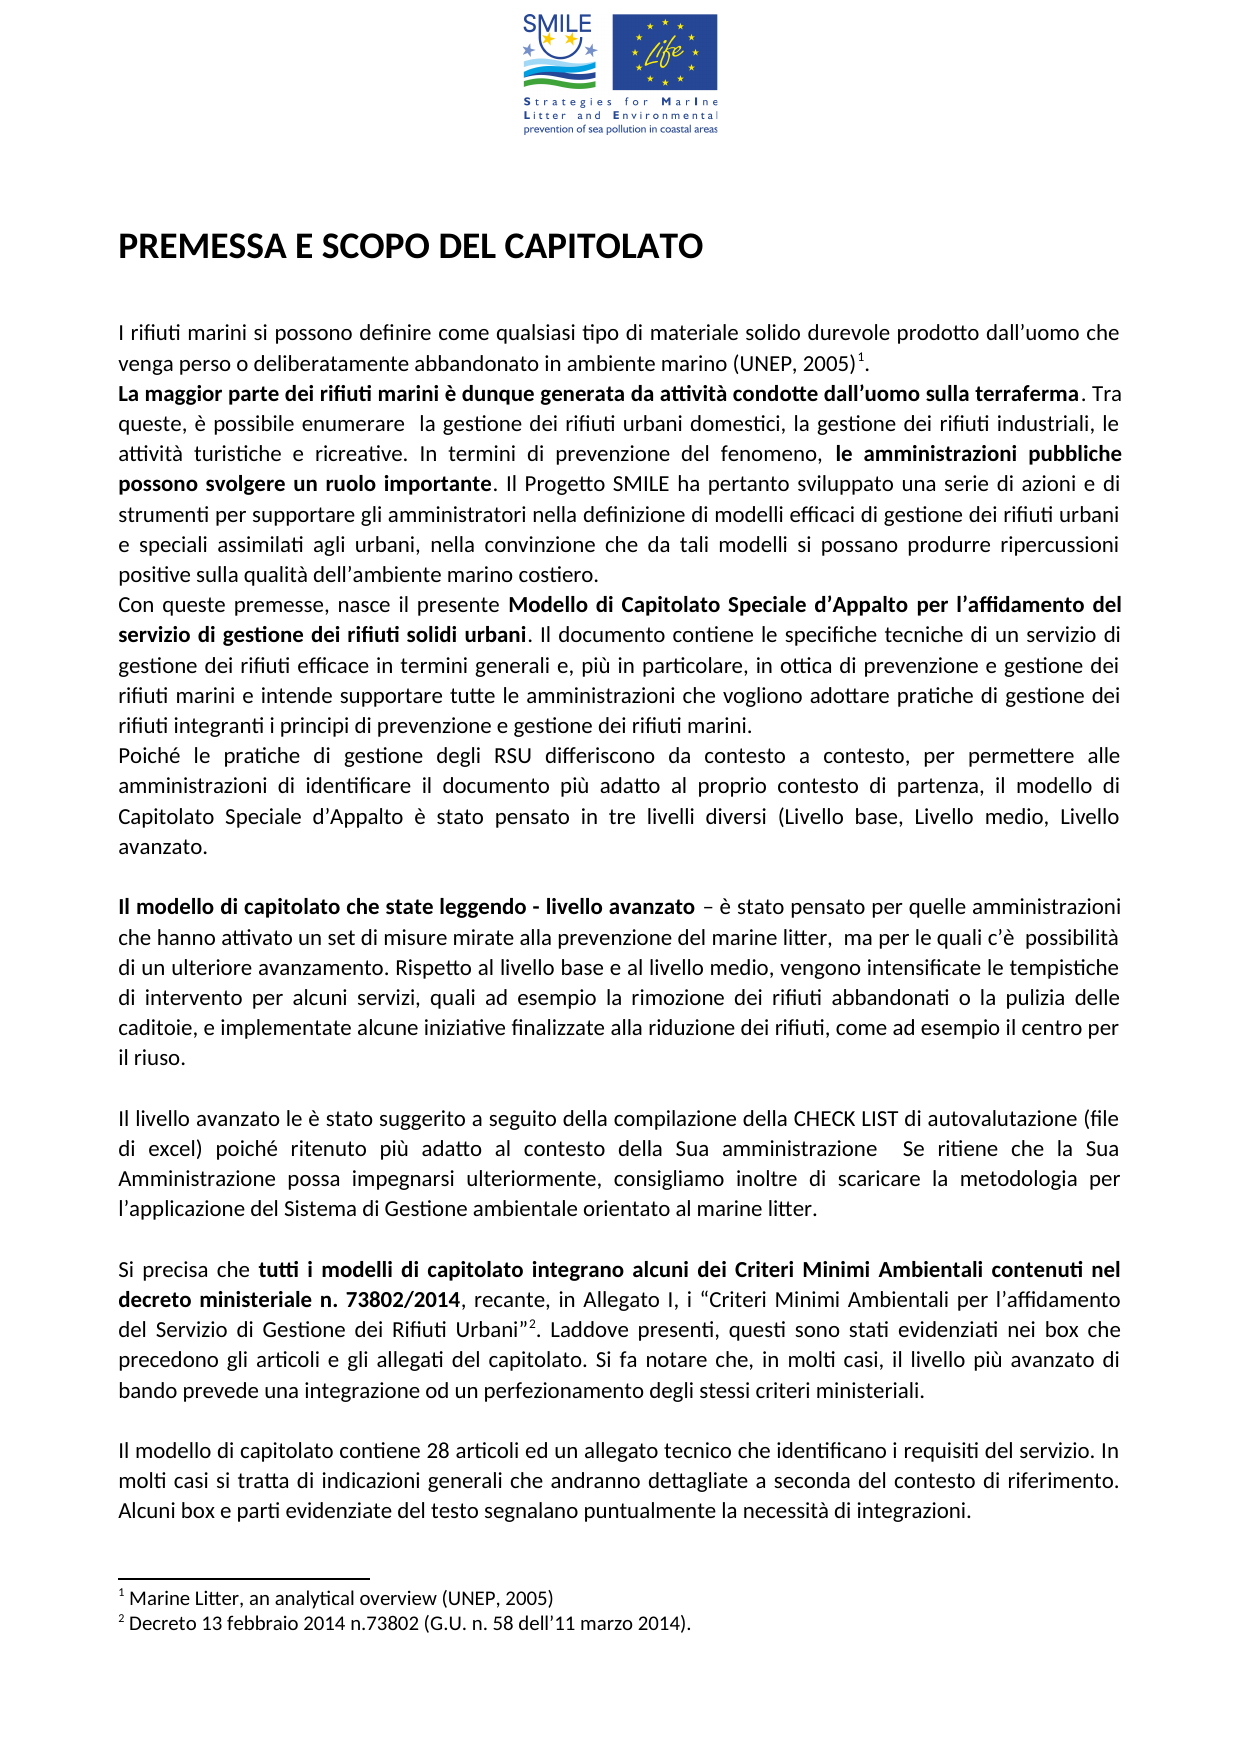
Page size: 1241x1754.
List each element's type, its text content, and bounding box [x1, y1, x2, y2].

text Con queste premesse, nasce il presente Modello di Capitolato Speciale d’Appalto per l’affidamento del servizio di gestione dei rifiuti solidi urbani. Il documento contiene le specifiche tecniche di un servizio di gestione dei rifiuti efficace in termini generali e, più in particolare, in ottica di prevenzione e gestione dei rifiuti marini e intende supportare tutte le amministrazioni che vogliono adottare pratiche di gestione dei rifiuti integranti i principi di prevenzione e gestione dei rifiuti marini. [118, 590, 1122, 739]
text Il modello di capitolato contiene 28 articoli ed un allegato tecnico che identificano i requisiti del servizio. In molti casi si tratta di indicazioni generali che andranno dettagliate a seconda del contesto di riferimento. Alcuni box e parti evidenziate del testo segnalano puntualmente la necessità di integrazioni. [118, 1436, 1122, 1524]
text Il livello avanzato le è stato suggerito a seguito della compilazione della CHECK LIST di autovalutazione (file di excel) poiché ritenuto più adatto al contesto della Sua amministrazione Se ritiene che la Sua Amministrazione possa impegnarsi ulteriormente, consigliamo inoltre di scaricare la metodologia per l’applicazione del Sistema di Gestione ambientale orientato al marine litter. [118, 1104, 1122, 1222]
picture [522, 14, 718, 135]
text Si precisa che tutti i modelli di capitolato integrano alcuni dei Criteri Minimi Ambientali contenuti nel decreto ministeriale n. 73802/2014, recante, in Allegato I, i “Criteri Minimi Ambientali per l’affidamento del Servizio di Gestione dei Rifiuti Urbani”. Laddove presenti, questi sono stati evidenziati nei box che precedono gli articoli e gli allegati del capitolato. Si fa notare che, in molti casi, il livello più avanzato di bando prevede una integrazione od un perfezionamento degli stessi criteri ministeriali. [118, 1255, 1122, 1404]
subtitle PREMESSA E SCOPO DEL CAPITOLATO [118, 222, 1122, 268]
text I rifiuti marini si possono definire come qualsiasi tipo di materiale solido durevole prodotto dall’uomo che venga perso o deliberatamente abbandonato in ambiente marino (UNEP, 2005). [118, 318, 1122, 377]
text La maggior parte dei rifiuti marini è dunque generata da attività condotte dall’uomo sulla terraferma. Tra queste, è possibile enumerare la gestione dei rifiuti urbani domestici, la gestione dei rifiuti industriali, le attività turistiche e ricreative. In termini di prevenzione del fenomeno, le amministrazioni pubbliche possono svolgere un ruolo importante. Il Progetto SMILE ha pertanto sviluppato una serie di azioni e di strumenti per supportare gli amministratori nella definizione di modelli efficaci di gestione dei rifiuti urbani e speciali assimilati agli urbani, nella convinzione che da tali modelli si possano produrre ripercussioni positive sulla qualità dell’ambiente marino costiero. [118, 379, 1122, 588]
text Il modello di capitolato che state leggendo - livello avanzato – è stato pensato per quelle amministrazioni che hanno attivato un set di misure mirate alla prevenzione del marine litter, ma per le quali c’è possibilità di un ulteriore avanzamento. Rispetto al livello base e al livello medio, vengono intensificate le tempistiche di intervento per alcuni servizi, quali ad esempio la rimozione dei rifiuti abbandonati o la pulizia delle caditoie, e implementate alcune iniziative finalizzate alla riduzione dei rifiuti, come ad esempio il centro per il riuso. [118, 892, 1122, 1071]
text Poiché le pratiche di gestione degli RSU differiscono da contesto a contesto, per permettere alle amministrazioni di identificare il documento più adatto al proprio contesto di partenza, il modello di Capitolato Speciale d’Appalto è stato pensato in tre livelli diversi (Livello base, Livello medio, Livello avanzato. [118, 741, 1122, 860]
